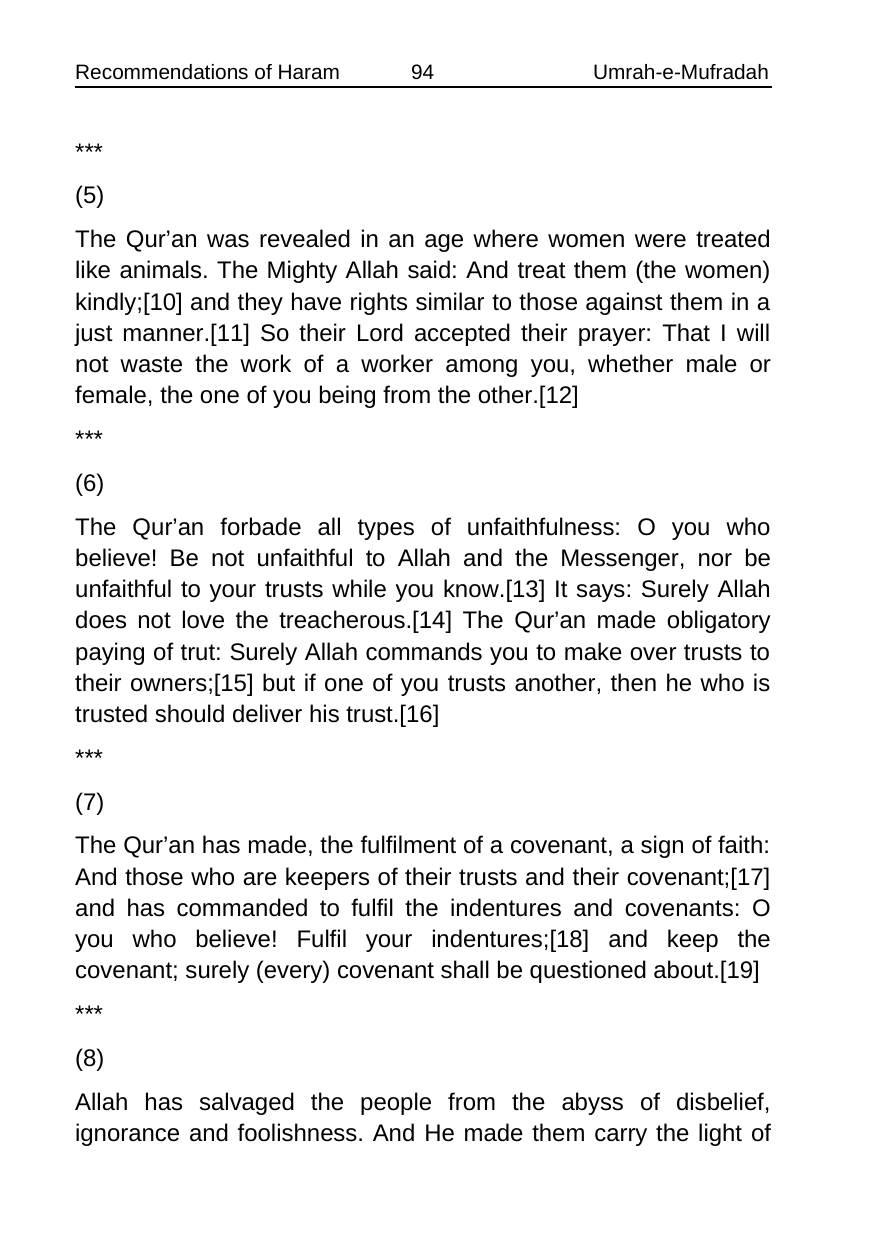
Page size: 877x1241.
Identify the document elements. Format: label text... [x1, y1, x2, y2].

text (6) [75, 466, 772, 497]
text The Qur’an was revealed in an age where women were treated like animals. The Mighty Allah said: And treat them (the women) kindly;[10] and they have rights similar to those against them in a just manner.[11] So their Lord accepted their prayer: That I will not waste the work of a worker among you, whether male or female, the one of you being from the other.[12] [75, 222, 772, 410]
text (8) [75, 1041, 772, 1072]
text *** [75, 741, 772, 772]
text The Qur’an has made, the fulfilment of a covenant, a sign of faith: And those who are keepers of their trusts and their covenant;[17] and has commanded to fulfil the indentures and covenants: O you who believe! Fulfil your indentures;[18] and keep the covenant; surely (every) covenant shall be questioned about.[19] [75, 829, 772, 985]
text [75, 1085, 772, 1147]
text (5) [75, 179, 772, 210]
text *** [75, 135, 772, 166]
text *** [75, 422, 772, 454]
text (7) [75, 785, 772, 816]
text *** [75, 997, 772, 1029]
text The Qur’an forbade all types of unfaithfulness: O you who believe! Be not unfaithful to Allah and the Messenger, nor be unfaithful to your trusts while you know.[13] It says: Surely Allah does not love the treacherous.[14] The Qur’an made obligatory paying of trut: Surely Allah commands you to make over trusts to their owners;[15] but if one of you trusts another, then he who is trusted should deliver his trust.[16] [75, 510, 772, 729]
